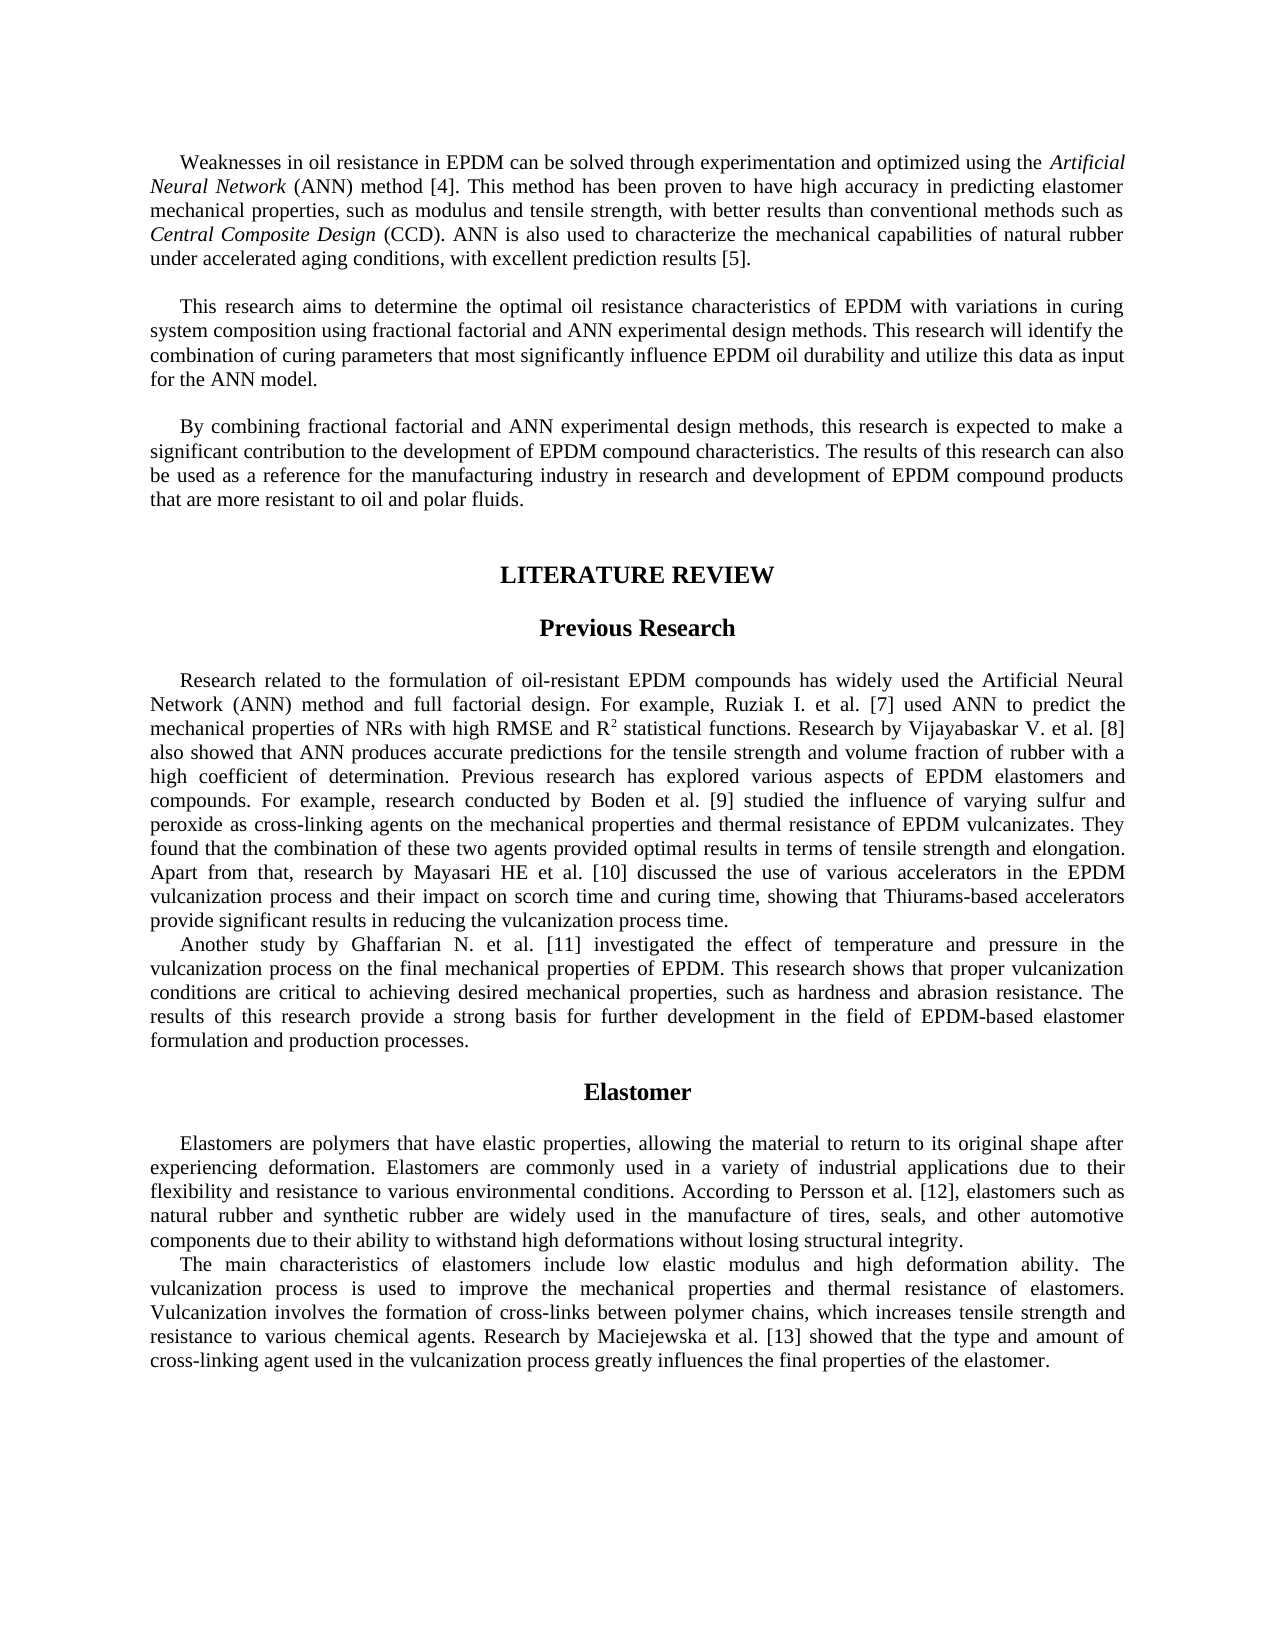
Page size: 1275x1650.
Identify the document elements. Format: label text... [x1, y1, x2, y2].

text The main characteristics of elastomers include low elastic modulus and high deformation ability. The vulcanization process is used to improve the mechanical properties and thermal resistance of elastomers. Vulcanization involves the formation of cross-links between polymer chains, which increases tensile strength and resistance to various chemical agents. Research by Maciejewska et al. [13] showed that the type and amount of cross-linking agent used in the vulcanization process greatly influences the final properties of the elastomer. [150, 1252, 1125, 1372]
text By combining fractional factorial and ANN experimental design methods, this research is expected to make a significant contribution to the development of EPDM compound characteristics. The results of this research can also be used as a reference for the manufacturing industry in research and development of EPDM compound products that are more resistant to oil and polar fluids. [150, 414, 1125, 511]
text Weaknesses in oil resistance in EPDM can be solved through experimentation and optimized using the Artificial Neural Network (ANN) method [4]. This method has been proven to have high accuracy in predicting elastomer mechanical properties, such as modulus and tensile strength, with better results than conventional methods such as Central Composite Design (CCD). ANN is also used to characterize the mechanical capabilities of natural rubber under accelerated aging conditions, with excellent prediction results [5]. [150, 150, 1125, 270]
subtitle Elastomer [146, 1077, 1129, 1106]
subtitle LITERATURE REVIEW [146, 560, 1129, 588]
text This research aims to determine the optimal oil resistance characteristics of EPDM with variations in curing system composition using fractional factorial and ANN experimental design methods. This research will identify the combination of curing parameters that most significantly influence EPDM oil durability and utilize this data as input for the ANN model. [150, 294, 1125, 391]
text Another study by Ghaffarian N. et al. [11] investigated the effect of temperature and pressure in the vulcanization process on the final mechanical properties of EPDM. This research shows that proper vulcanization conditions are critical to achieving desired mechanical properties, such as hardness and abrasion resistance. The results of this research provide a strong basis for further development in the field of EPDM-based elastomer formulation and production processes. [150, 932, 1125, 1052]
text Research related to the formulation of oil-resistant EPDM compounds has widely used the Artificial Neural Network (ANN) method and full factorial design. For example, Ruziak I. et al. [7] used ANN to predict the mechanical properties of NRs with high RMSE and R2 statistical functions. Research by Vijayabaskar V. et al. [8] also showed that ANN produces accurate predictions for the tensile strength and volume fraction of rubber with a high coefficient of determination. Previous research has explored various aspects of EPDM elastomers and compounds. For example, research conducted by Boden et al. [9] studied the influence of varying sulfur and peroxide as cross-linking agents on the mechanical properties and thermal resistance of EPDM vulcanizates. They found that the combination of these two agents provided optimal results in terms of tensile strength and elongation. Apart from that, research by Mayasari HE et al. [10] discussed the use of various accelerators in the EPDM vulcanization process and their impact on scorch time and curing time, showing that Thiurams-based accelerators provide significant results in reducing the vulcanization process time. [150, 667, 1126, 932]
subtitle Previous Research [146, 613, 1129, 642]
text Elastomers are polymers that have elastic properties, allowing the material to return to its original shape after experiencing deformation. Elastomers are commonly used in a variety of industrial applications due to their flexibility and resistance to various environmental conditions. According to Persson et al. [12], elastomers such as natural rubber and synthetic rubber are widely used in the manufacture of tires, seals, and other automotive components due to their ability to withstand high deformations without losing structural integrity. [150, 1131, 1125, 1252]
